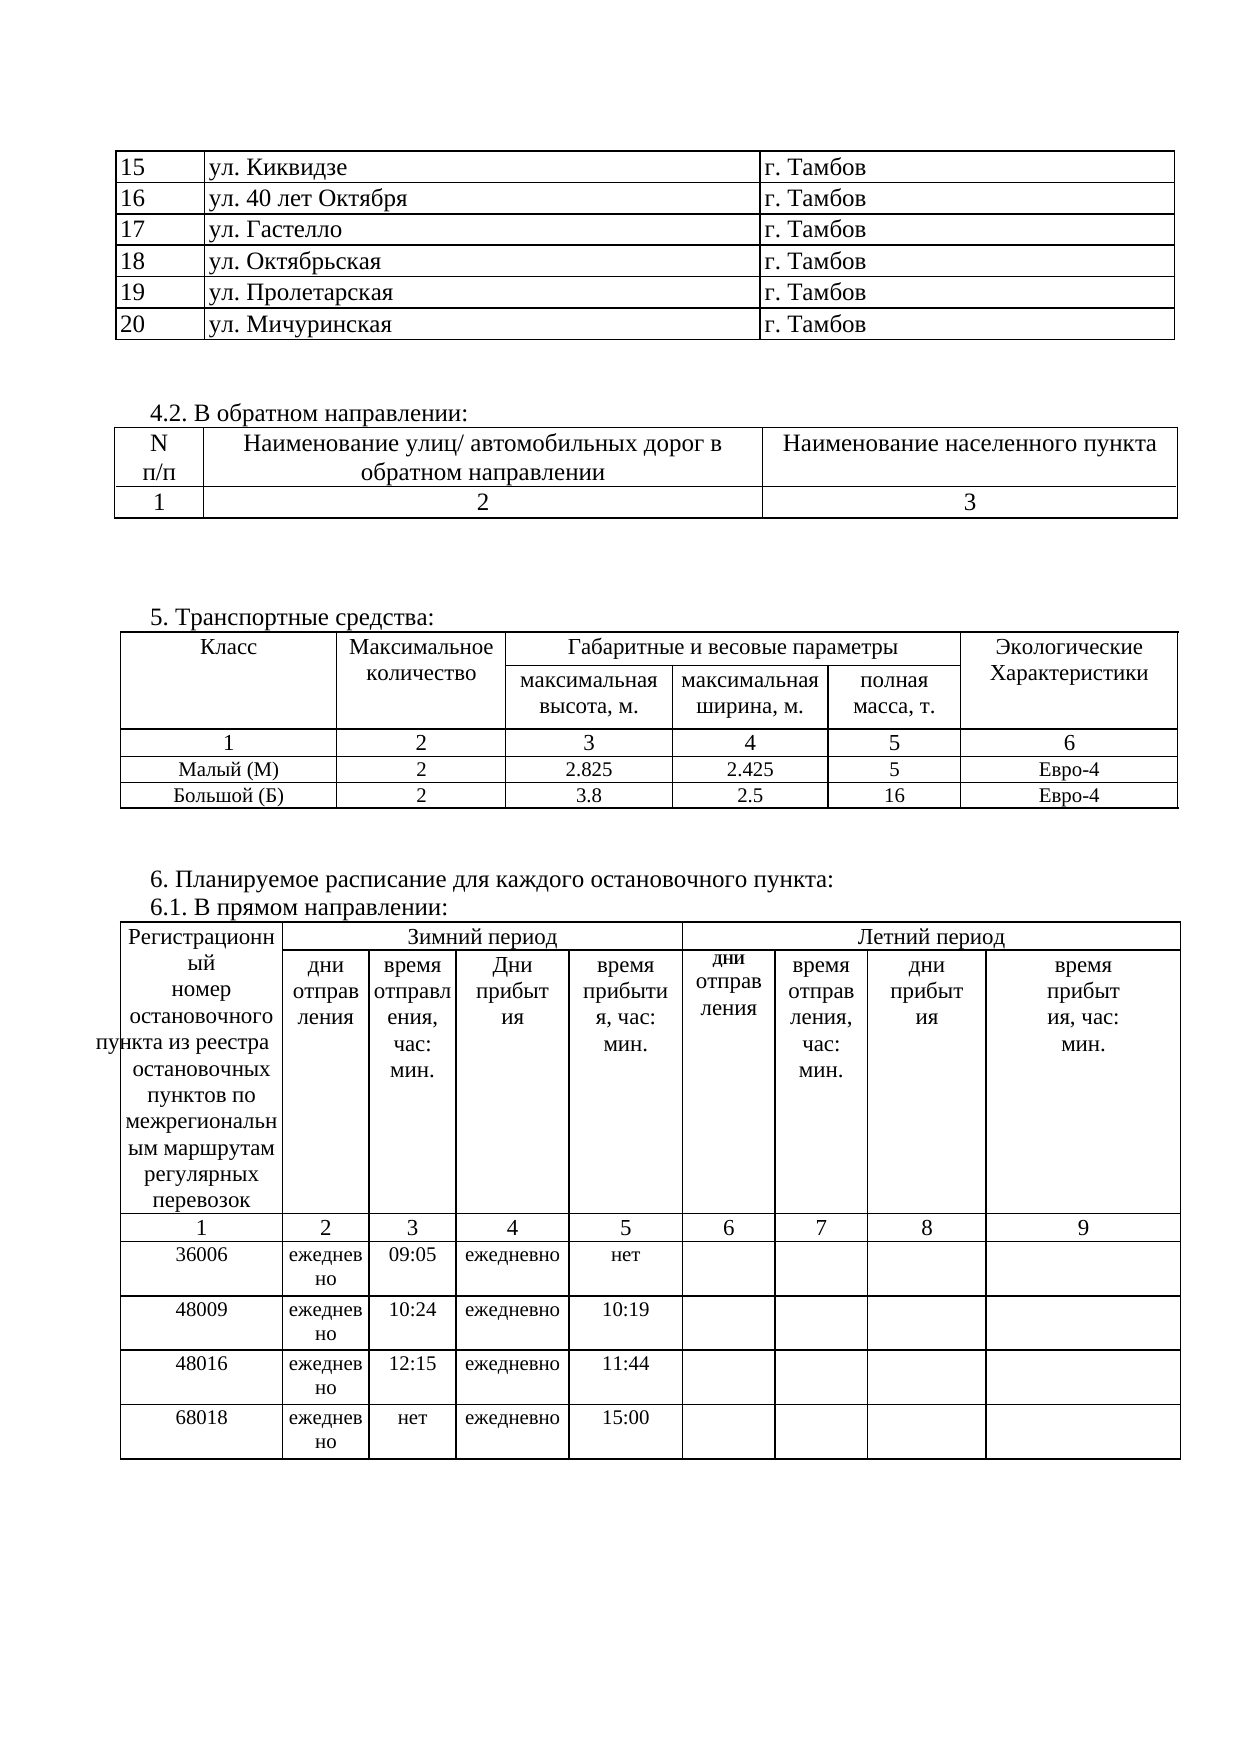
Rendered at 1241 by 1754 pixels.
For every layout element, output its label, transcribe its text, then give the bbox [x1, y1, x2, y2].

table_header Наименование населенного пункта [763, 428, 1177, 486]
table_cell 36006 [121, 1242, 282, 1295]
table_cell [868, 1242, 985, 1295]
table_cell 4 [673, 730, 827, 756]
table_cell 68018 [121, 1405, 282, 1458]
table_cell 2 [337, 757, 505, 781]
table_cell г. Тамбов [761, 246, 1174, 276]
table_cell г. Тамбов [761, 309, 1174, 339]
table_cell [987, 1405, 1180, 1458]
table_cell ежедневно [457, 1297, 568, 1349]
table_header Регистрационный номер остановочного пункта из реестра остановочных пунктов по межрегиональным маршрутам регулярных перевозок [121, 923, 282, 1213]
table_cell г. Тамбов [761, 183, 1174, 213]
table_cell 2.425 [673, 757, 827, 781]
table_cell 5 [829, 730, 960, 756]
table_cell 15:00 [570, 1405, 682, 1458]
table_cell максимальная высота, м. [506, 666, 672, 728]
table_cell ежедневно [283, 1297, 368, 1349]
table_cell 2.825 [506, 757, 672, 781]
table_cell 48009 [121, 1297, 282, 1349]
table_cell 3 [506, 730, 672, 756]
table_cell [868, 1297, 985, 1349]
table_cell максимальная ширина, м. [673, 666, 827, 728]
table_header Зимний период [283, 923, 682, 949]
table_cell 3.8 [506, 783, 672, 807]
table_cell ул. Киквидзе [205, 152, 759, 181]
table_cell [987, 1297, 1180, 1349]
table_cell Малый (М) [121, 757, 336, 781]
table_cell Большой (Б) [121, 783, 336, 807]
table_cell г. Тамбов [761, 152, 1174, 181]
table_cell 3 [763, 486, 1177, 517]
table_header Наименование улиц/ автомобильных дорог в обратном направлении [204, 428, 762, 486]
table_cell 48016 [121, 1351, 282, 1404]
table_cell 5 [829, 757, 960, 781]
table_cell 2 [283, 1214, 368, 1241]
table_cell [683, 1297, 774, 1349]
table_cell ул. Октябрьская [205, 246, 759, 276]
table_cell г. Тамбов [761, 277, 1174, 307]
table_cell [868, 1405, 985, 1458]
table_cell Евро-4 [961, 757, 1177, 781]
table_cell 15 [117, 152, 204, 181]
table_cell дни прибыт ия [868, 951, 985, 1213]
table_cell время отправл ения, час: мин. [370, 951, 455, 1213]
text 6.1. В прямом направлении: [150, 892, 1090, 921]
table_cell [683, 1351, 774, 1404]
table_cell [868, 1351, 985, 1404]
table_cell [987, 1242, 1180, 1295]
table_cell ежедневно [457, 1351, 568, 1404]
table_cell 2 [337, 730, 505, 756]
table_cell ул. 40 лет Октября [205, 183, 759, 213]
table_cell 2 [204, 487, 762, 517]
table_cell 1 [121, 730, 336, 756]
table_cell 3 [370, 1214, 455, 1241]
table_cell нет [370, 1405, 455, 1458]
table_cell ул. Пролетарская [205, 277, 759, 307]
table_cell ДНИ отправ ления [683, 951, 774, 1213]
table_cell 2 [337, 783, 505, 807]
table_cell 11:44 [570, 1351, 682, 1404]
table_cell 8 [868, 1214, 985, 1241]
table_cell время прибыти я, час: мин. [570, 951, 682, 1213]
table_cell 19 [117, 277, 204, 307]
table_cell ежедневно [283, 1405, 368, 1458]
table_cell 7 [776, 1214, 867, 1241]
table_cell 20 [117, 309, 204, 339]
text 5. Транспортные средства: [150, 602, 1090, 631]
table_cell [987, 1351, 1180, 1404]
table_cell Евро-4 [961, 783, 1177, 807]
table_cell время прибыт ия, час: мин. [987, 951, 1180, 1213]
table_cell [776, 1242, 867, 1295]
table_cell ул. Мичуринская [205, 309, 759, 339]
table_cell нет [570, 1242, 682, 1295]
table_cell 2.5 [673, 783, 827, 807]
table_header Класс [121, 633, 336, 728]
table_cell 6 [683, 1214, 774, 1241]
table_cell Дни прибыт ия [457, 951, 568, 1213]
table_cell [776, 1297, 867, 1349]
table_cell полная масса, т. [829, 666, 960, 728]
table_cell 1 [115, 487, 203, 517]
table_cell дни отправ ления [283, 951, 368, 1213]
table_header Габаритные и весовые параметры [506, 633, 960, 664]
text 6. Планируемое расписание для каждого остановочного пункта: [150, 864, 1090, 892]
table_header N п/п [115, 428, 203, 486]
table_cell ежедневно [283, 1242, 368, 1295]
table_cell ежедневно [457, 1405, 568, 1458]
table_header Экологические Характеристики [961, 633, 1177, 728]
table_cell 18 [117, 246, 204, 276]
table_cell ул. Гастелло [205, 215, 759, 244]
table_cell [776, 1405, 867, 1458]
table_cell 12:15 [370, 1351, 455, 1404]
table_cell 1 [121, 1214, 282, 1241]
table_cell 9 [987, 1214, 1180, 1241]
table_cell 17 [117, 215, 204, 244]
table_cell ежедневно [283, 1351, 368, 1404]
table_cell 4 [457, 1214, 568, 1241]
table_header Максимальное количество [337, 633, 505, 728]
table_cell [776, 1351, 867, 1404]
table_cell ежедневно [457, 1242, 568, 1295]
table_cell время отправ ления, час: мин. [776, 951, 867, 1213]
table_cell 16 [829, 783, 960, 807]
table_cell 5 [570, 1214, 682, 1241]
table_cell г. Тамбов [761, 215, 1174, 244]
table_cell [683, 1242, 774, 1295]
table_cell [683, 1405, 774, 1458]
table_cell 09:05 [370, 1242, 455, 1295]
table_cell 10:19 [570, 1297, 682, 1349]
table_header Летний период [683, 923, 1180, 949]
table_cell 16 [117, 183, 204, 213]
table_cell 6 [961, 730, 1177, 756]
table_cell 10:24 [370, 1297, 455, 1349]
text 4.2. В обратном направлении: [150, 398, 1090, 427]
